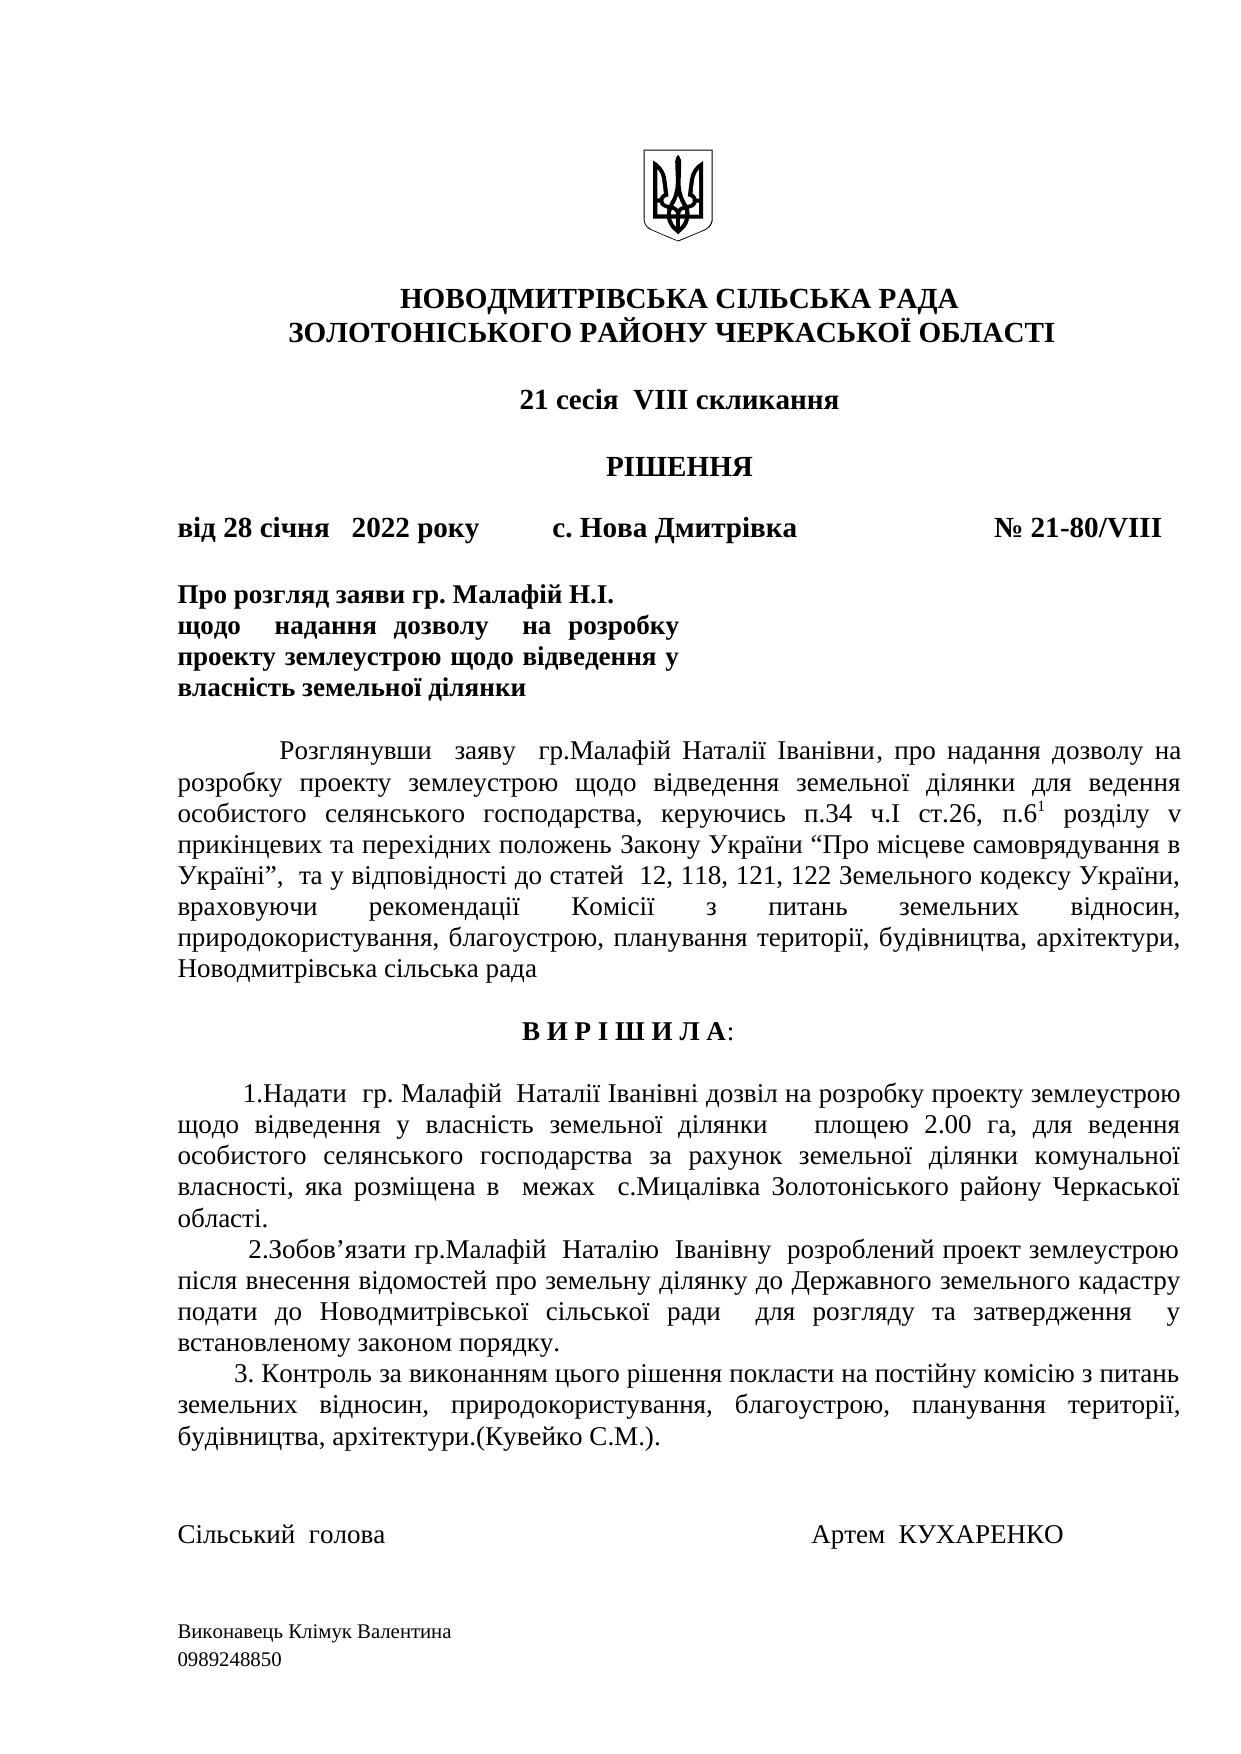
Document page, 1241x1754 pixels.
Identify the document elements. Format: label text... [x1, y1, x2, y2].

text 3. Контроль за виконанням цього рішення покласти на постійну комісію з питань земельних відносин, природокористування, благоустрою, планування території, будівництва, архітектури.(Кувейко С.М.). [177, 1357, 1181, 1451]
text щодо надання дозволу на розробку проекту землеустрою щодо відведення у власність земельної ділянки [177, 609, 679, 702]
text від 28 січня 2022 року с. Нова Дмитрівка № 21-80/VІІІ [177, 511, 1181, 544]
text В И Р І Ш И Л А: [177, 1015, 1181, 1046]
text 1.Надати гр. Малафій Наталії Іванівні дозвіл на розробку проекту землеустрою щодо відведення у власність земельної ділянки площею 2.00 га, для ведення особистого селянського господарства за рахунок земельної ділянки комунальної власності, яка розміщена в межах с.Мицалівка Золотоніського району Черкаської області. [177, 1077, 1181, 1233]
text РІШЕННЯ [177, 449, 1181, 483]
text НОВОДМИТРІВСЬКА СІЛЬСЬКА РАДА [177, 281, 1181, 315]
text Виконавець Клімук Валентина [177, 1619, 1181, 1643]
text 0989248850 [177, 1647, 1181, 1671]
text Розглянувши заяву гр.Малафій Наталії Іванівни, про надання дозволу на розробку проекту землеустрою щодо відведення земельної ділянки для ведення особистого селянського господарства, керуючись п.34 ч.І ст.26, п.61 розділу v прикінцевих та перехідних положень Закону України “Про місцеве самоврядування в Україні”, та у відповідності до статей 12, 118, 121, 122 Земельного кодексу України, враховуючи рекомендації Комісії з питань земельних відносин, природокористування, благоустрою, планування території, будівництва, архітектури, Новодмитрівська сільська рада [177, 734, 1181, 984]
text Сільський голова Артем КУХАРЕНКО [177, 1518, 1181, 1549]
text 2.Зобов’язати гр.Малафій Наталію Іванівну розроблений проект землеустрою після внесення відомостей про земельну ділянку до Державного земельного кадастру подати до Новодмитрівської сільської ради для розгляду та затвердження у встановленому законом порядку. [177, 1233, 1181, 1357]
text Про розгляд заяви гр. Малафій Н.І. [177, 578, 679, 609]
text 21 сесія VIІІ скликання [177, 382, 1181, 416]
text ЗОЛОТОНІСЬКОГО РАЙОНУ ЧЕРКАСЬКОЇ ОБЛАСТІ [177, 315, 1167, 348]
